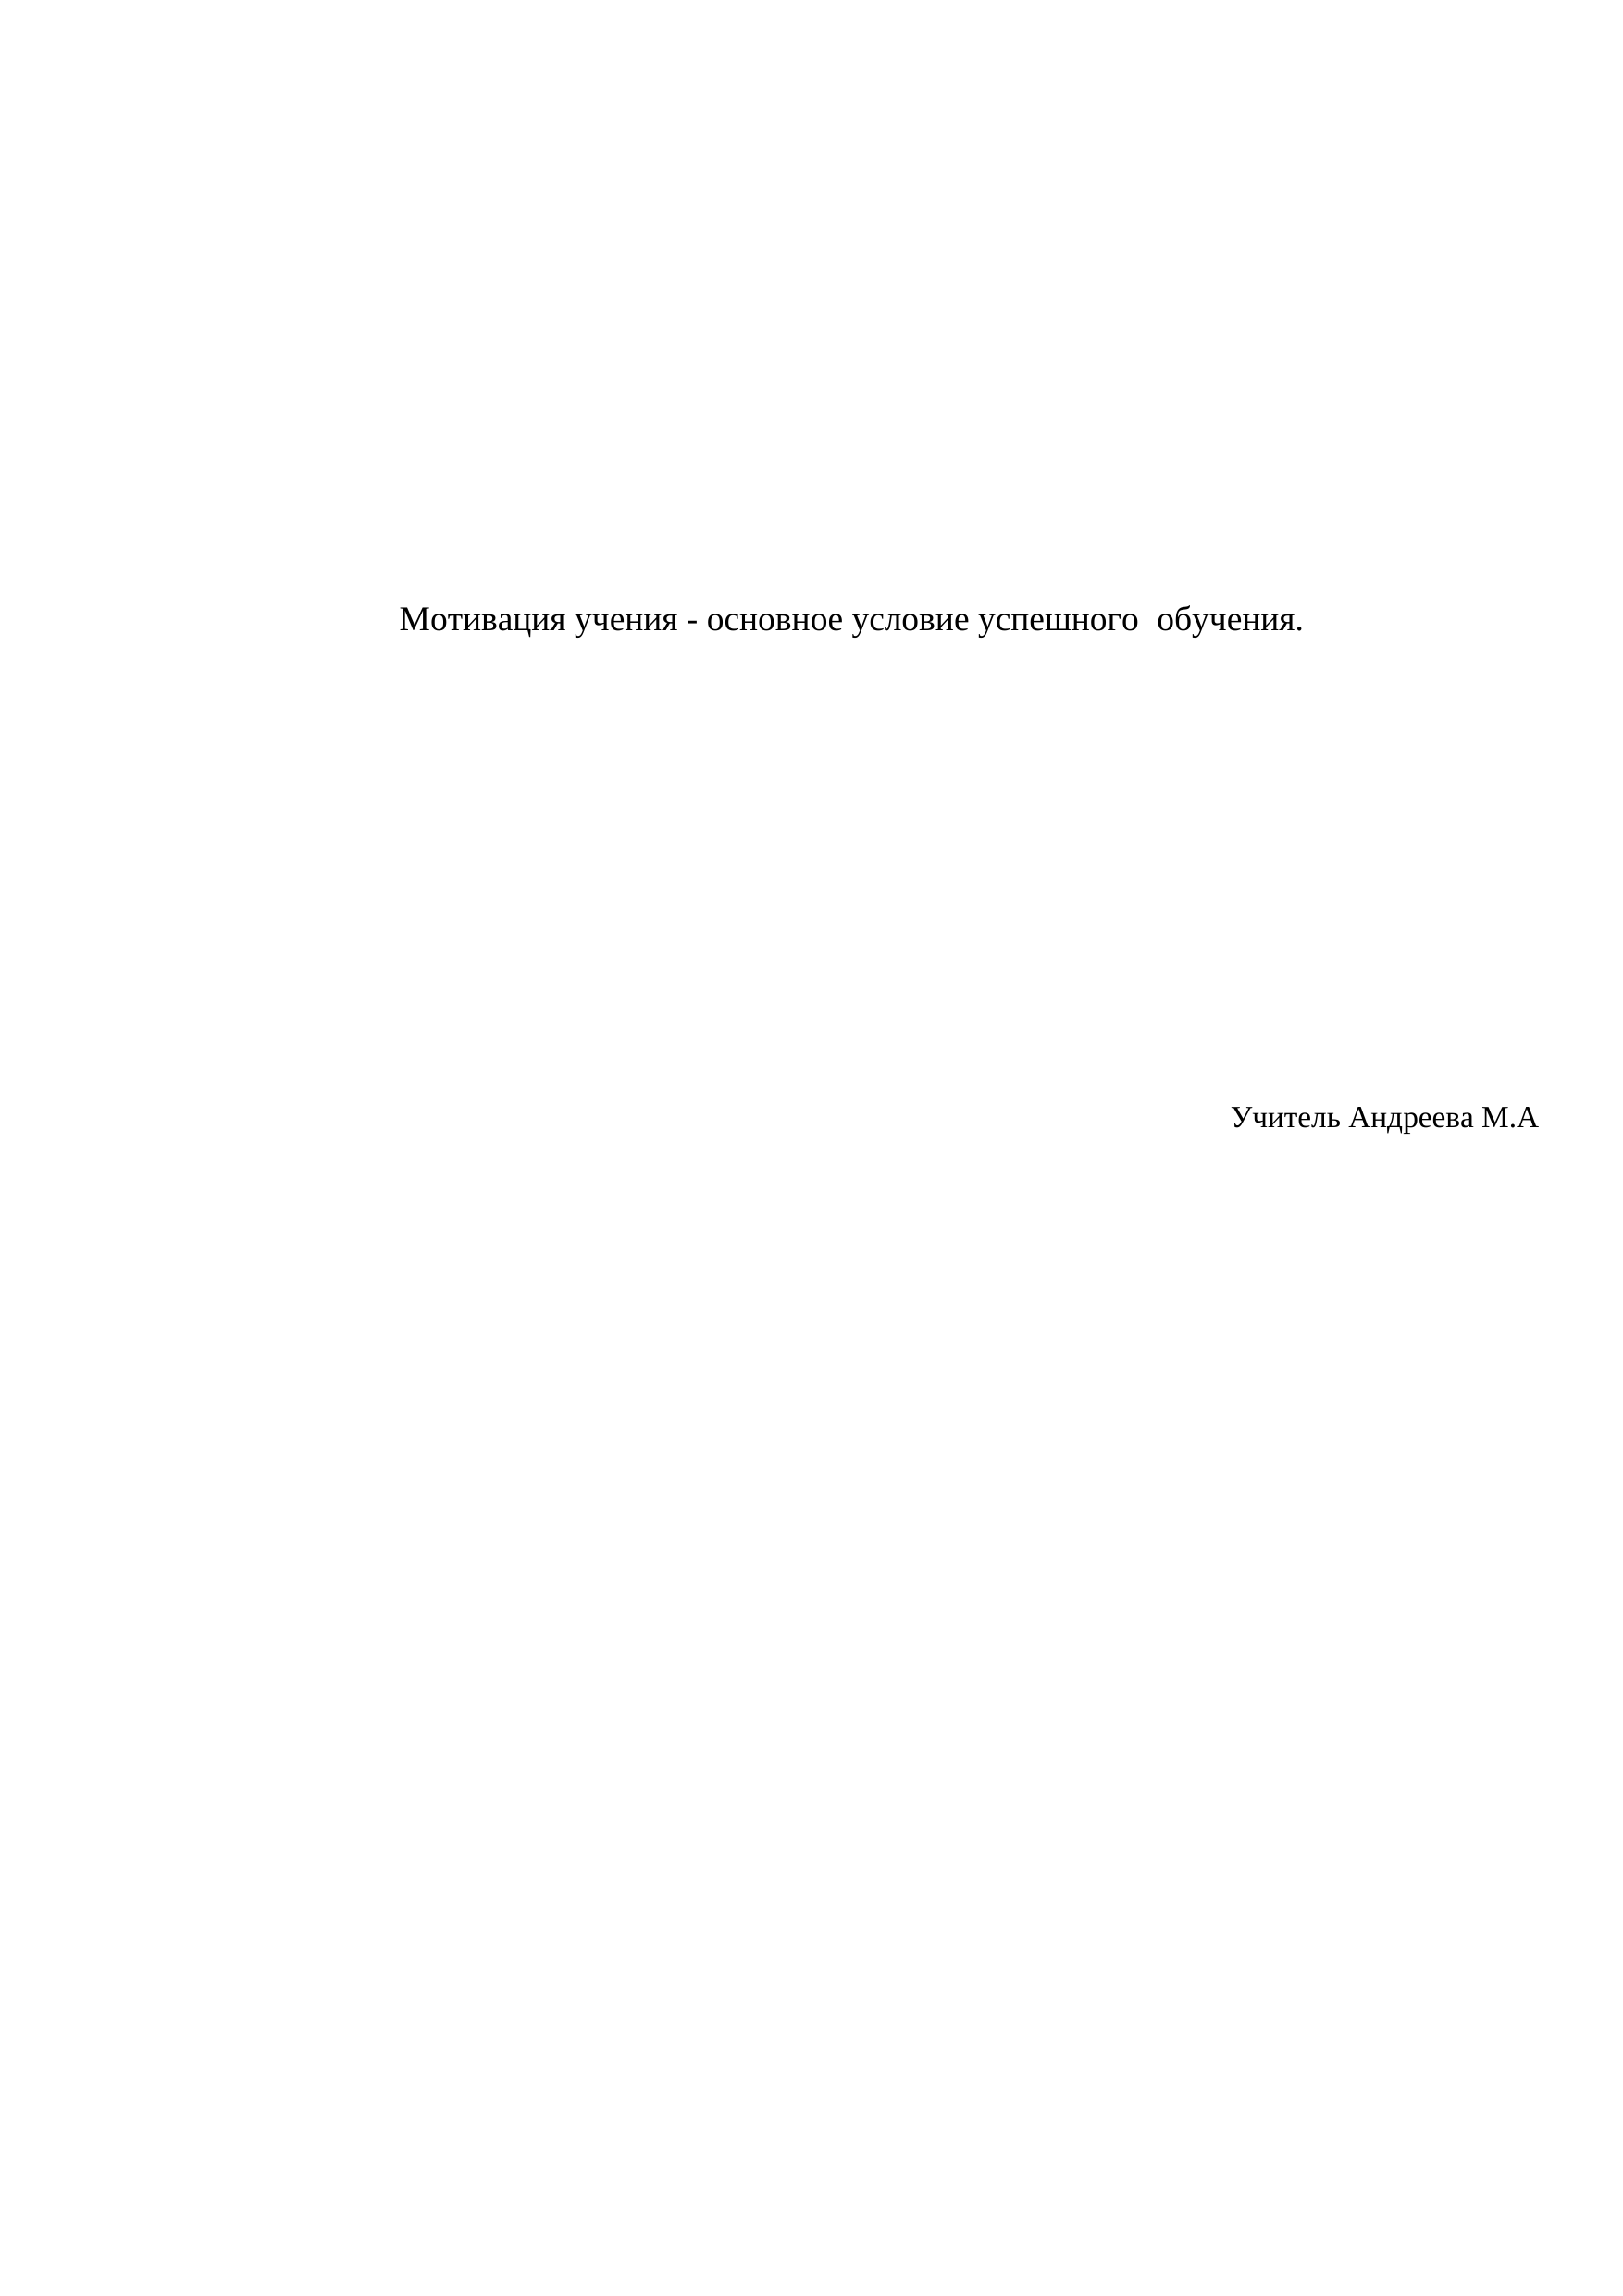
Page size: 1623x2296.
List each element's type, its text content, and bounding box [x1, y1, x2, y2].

text Мотивация учения - основное условие успешного обучения. [164, 602, 1539, 638]
text Учитель Андреева М.А [164, 1090, 1539, 1136]
